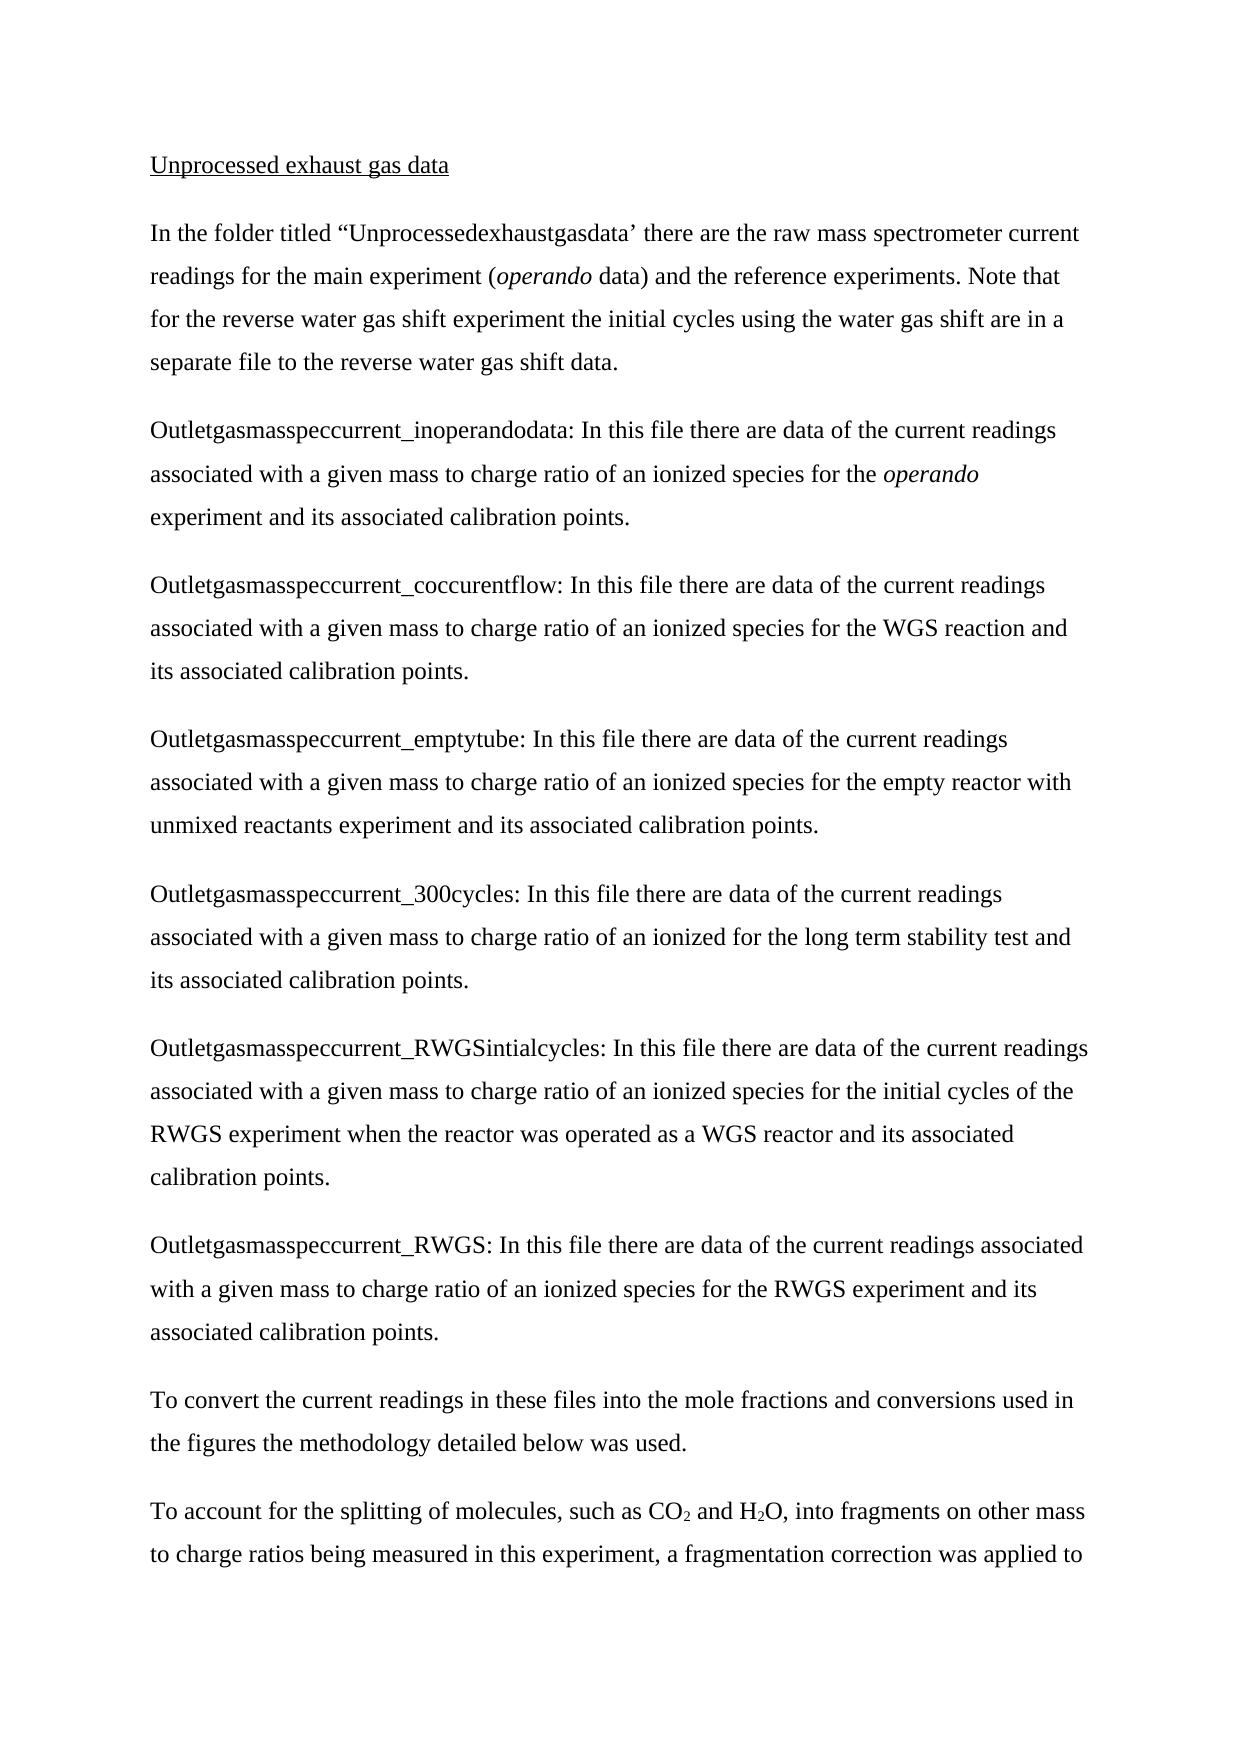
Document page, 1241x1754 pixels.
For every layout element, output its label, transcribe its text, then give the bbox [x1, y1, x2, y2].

text Outletgasmasspeccurrent_RWGSintialcycles: In this file there are data of the current readings associated with a given mass to charge ratio of an ionized species for the initial cycles of the RWGS experiment when the reactor was operated as a WGS reactor and its associated calibration points. [150, 1033, 1090, 1191]
text Outletgasmasspeccurrent_RWGS: In this file there are data of the current readings associated with a given mass to charge ratio of an ionized species for the RWGS experiment and its associated calibration points. [150, 1231, 1090, 1346]
text Unprocessed exhaust gas data [150, 150, 1090, 179]
text Outletgasmasspeccurrent_emptytube: In this file there are data of the current readings associated with a given mass to charge ratio of an ionized species for the empty reactor with unmixed reactants experiment and its associated calibration points. [150, 724, 1090, 839]
text To convert the current readings in these files into the mole fractions and conversions used in the figures the methodology detailed below was used. [150, 1385, 1090, 1457]
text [150, 1496, 1090, 1568]
text In the folder titled “Unprocessedexhaustgasdata’ there are the raw mass spectrometer current readings for the main experiment (operando data) and the reference experiments. Note that for the reverse water gas shift experiment the initial cycles using the water gas shift are in a separate file to the reverse water gas shift data. [150, 218, 1090, 376]
text Outletgasmasspeccurrent_inoperandodata: In this file there are data of the current readings associated with a given mass to charge ratio of an ionized species for the operando experiment and its associated calibration points. [150, 416, 1090, 531]
text Outletgasmasspeccurrent_coccurentflow: In this file there are data of the current readings associated with a given mass to charge ratio of an ionized species for the WGS reaction and its associated calibration points. [150, 570, 1090, 685]
text Outletgasmasspeccurrent_300cycles: In this file there are data of the current readings associated with a given mass to charge ratio of an ionized for the long term stability test and its associated calibration points. [150, 879, 1090, 994]
